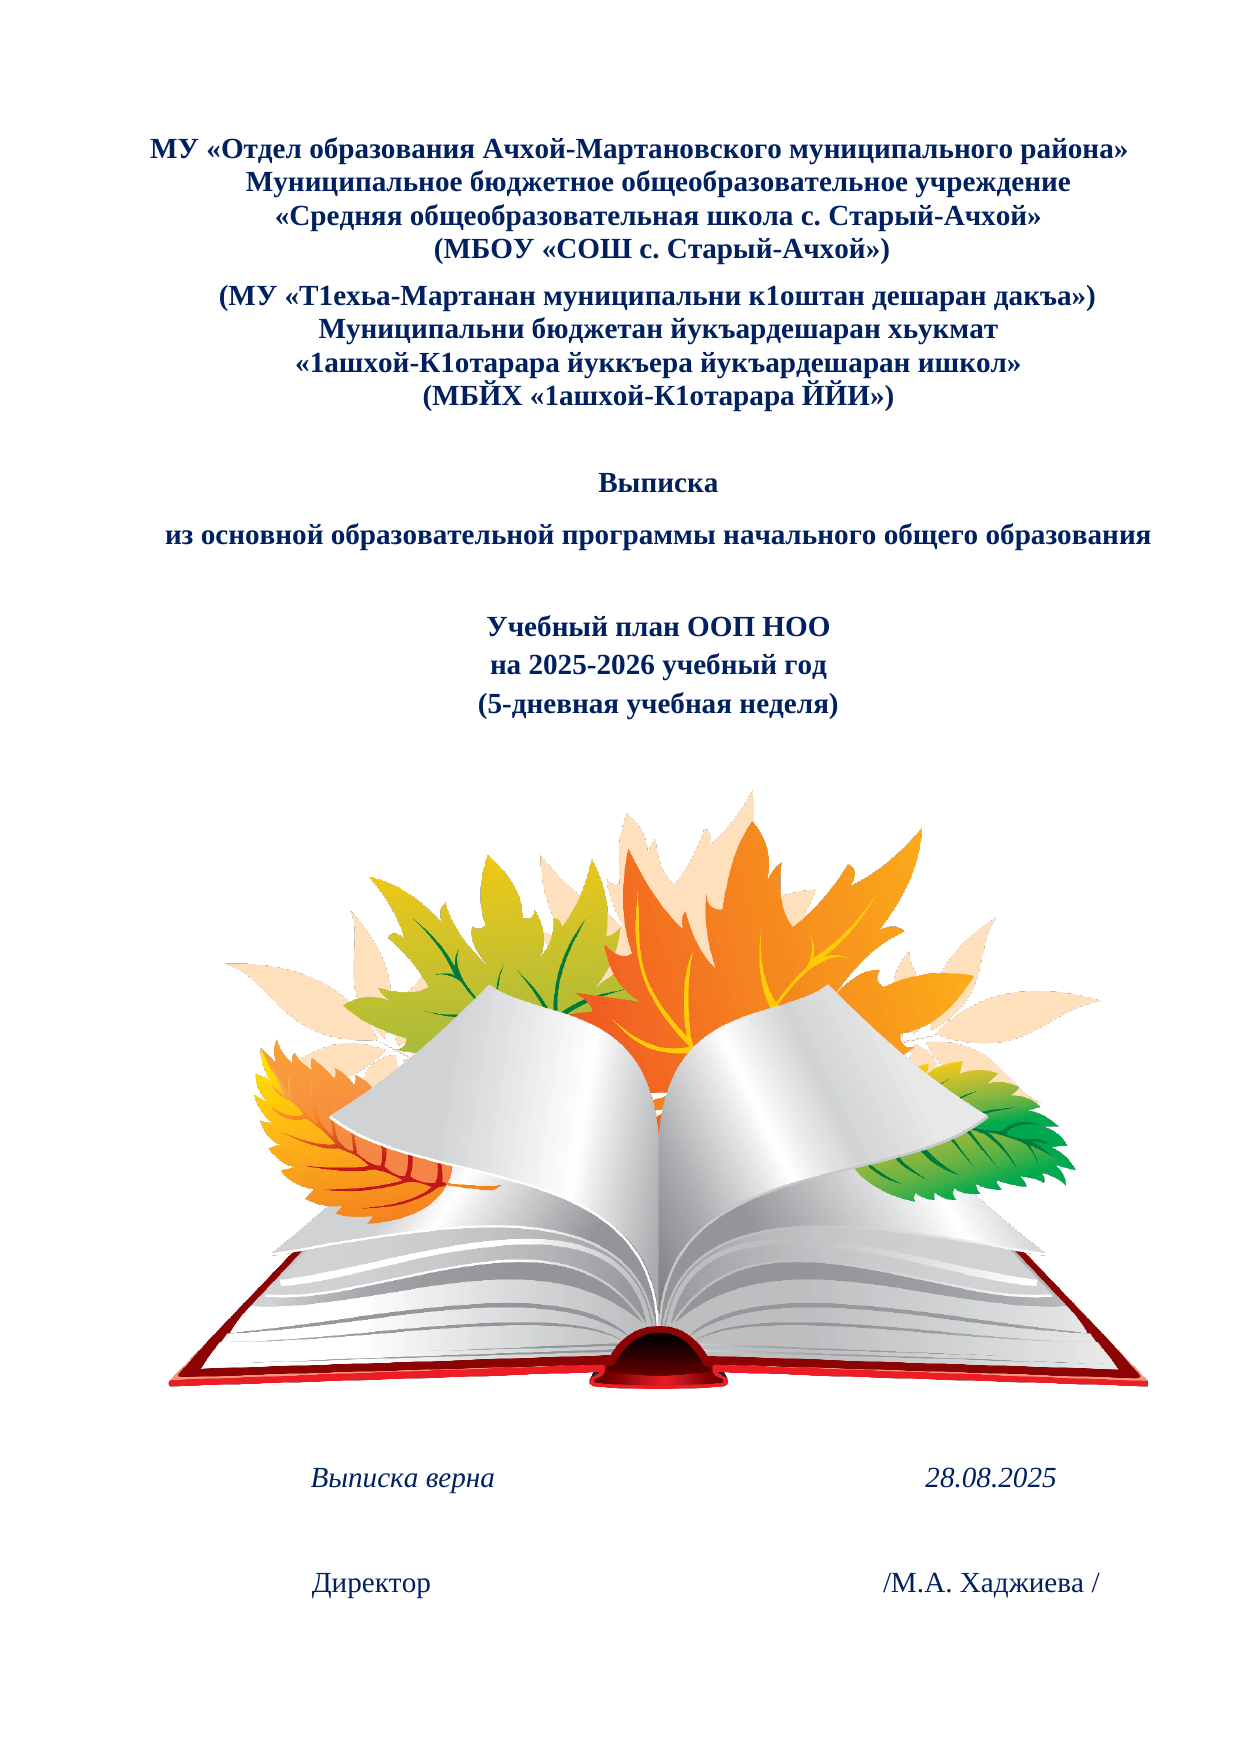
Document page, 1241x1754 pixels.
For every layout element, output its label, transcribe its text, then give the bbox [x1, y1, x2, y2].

text (МБЙХ «1ашхой-К1отарара ЙЙИ») [150, 378, 1166, 412]
text Директор /М.А. Хаджиева / [150, 1565, 1166, 1599]
text (5-дневная учебная неделя) [150, 686, 1166, 719]
text на 2025-2026 учебный год [150, 647, 1167, 681]
text «Средняя общеобразовательная школа с. Старый-Ачхой» [150, 198, 1166, 232]
text «1ашхой-К1отарара йуккъера йукъардешаран ишкол» [150, 345, 1166, 378]
text Муниципальни бюджетан йукъардешаран хьукмат [150, 311, 1166, 345]
text МУ «Отдел образования Ачхой-Мартановского муниципального района» [150, 131, 1166, 164]
text (МУ «Т1ехьа-Мартанан муниципальни к1оштан дешаран дакъа») [149, 278, 1158, 311]
text Учебный план ООП НОО [150, 609, 1167, 642]
text (МБОУ «СОШ с. Старый-Ачхой») [150, 232, 1166, 265]
text Выписка верна 28.08.2025 [150, 1460, 1166, 1493]
picture [168, 789, 1149, 1389]
text Муниципальное бюджетное общеобразовательное учреждение [150, 164, 1166, 198]
text Выписка [150, 465, 1166, 498]
text из основной образовательной программы начального общего образования [150, 517, 1166, 551]
